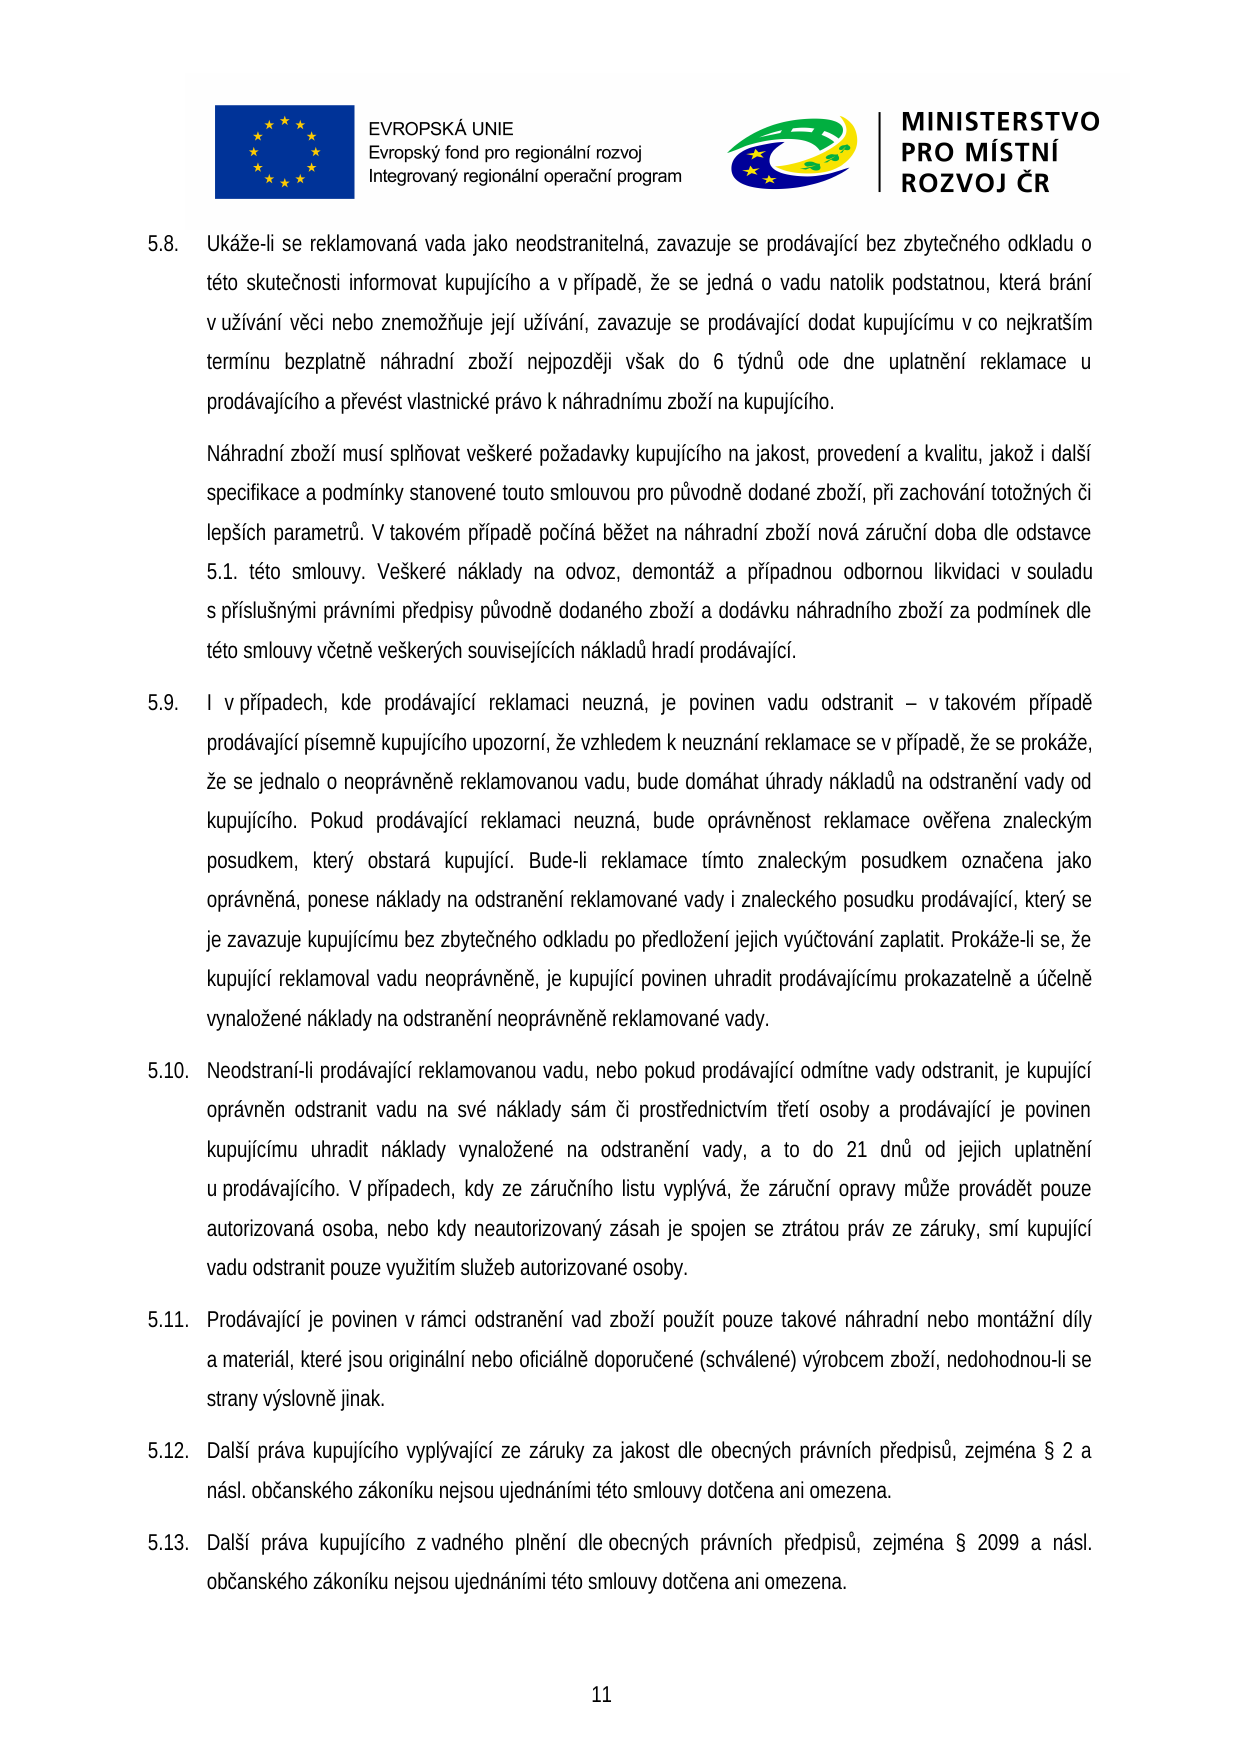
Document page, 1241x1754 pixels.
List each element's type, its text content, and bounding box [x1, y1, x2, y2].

list I v případech, kde prodávající reklamaci neuzná, je povinen vadu odstranit – v takovém případě prodávající písemně kupujícího upozorní, že vzhledem k neuznání reklamace se v případě, že se prokáže, že se jednalo o neoprávněně reklamovanou vadu, bude domáhat úhrady nákladů na odstranění vady od kupujícího. Pokud prodávající reklamaci neuzná, bude oprávněnost reklamace ověřena znaleckým posudkem, který obstará kupující. Bude-li reklamace tímto znaleckým posudkem označena jako oprávněná, ponese náklady na odstranění reklamované vady i znaleckého posudku prodávající, který se je zavazuje kupujícímu bez zbytečného odkladu po předložení jejich vyúčtování zaplatit. Prokáže-li se, že kupující reklamoval vadu neoprávněně, je kupující povinen uhradit prodávajícímu prokazatelně a účelně vynaložené náklady na odstranění neoprávněně reklamované vady. [148, 689, 1093, 1031]
list Prodávající je povinen v rámci odstranění vad zboží použít pouze takové náhradní nebo montážní díly a materiál, které jsou originální nebo oficiálně doporučené (schválené) výrobcem zboží, nedohodnou-li se strany výslovně jinak. [148, 1306, 1093, 1411]
list Další práva kupujícího z vadného plnění dle obecných právních předpisů, zejména § 2099 a násl. občanského zákoníku nejsou ujednáními této smlouvy dotčena ani omezena. [148, 1528, 1093, 1594]
list Neodstraní-li prodávající reklamovanou vadu, nebo pokud prodávající odmítne vady odstranit, je kupující oprávněn odstranit vadu na své náklady sám či prostřednictvím třetí osoby a prodávající je povinen kupujícímu uhradit náklady vynaložené na odstranění vady, a to do 21 dnů od jejich uplatnění u prodávajícího. V případech, kdy ze záručního listu vyplývá, že záruční opravy může provádět pouze autorizovaná osoba, nebo kdy neautorizovaný zásah je spojen se ztrátou práv ze záruky, smí kupující vadu odstranit pouze využitím služeb autorizované osoby. [148, 1057, 1093, 1281]
picture [184, 73, 1130, 230]
list Ukáže-li se reklamovaná vada jako neodstranitelná, zavazuje se prodávající bez zbytečného odkladu o této skutečnosti informovat kupujícího a v případě, že se jedná o vadu natolik podstatnou, která brání v užívání věci nebo znemožňuje její užívání, zavazuje se prodávající dodat kupujícímu v co nejkratším termínu bezplatně náhradní zboží nejpozději však do 6 týdnů ode dne uplatnění reklamace u prodávajícího a převést vlastnické právo k náhradnímu zboží na kupujícího. [148, 230, 1093, 414]
text Náhradní zboží musí splňovat veškeré požadavky kupujícího na jakost, provedení a kvalitu, jakož i další specifikace a podmínky stanovené touto smlouvou pro původně dodané zboží, při zachování totožných či lepších parametrů. V takovém případě počíná běžet na náhradní zboží nová záruční doba dle odstavce 5.1. této smlouvy. Veškeré náklady na odvoz, demontáž a případnou odbornou likvidaci v souladu s příslušnými právními předpisy původně dodaného zboží a dodávku náhradního zboží za podmínek dle této smlouvy včetně veškerých souvisejících nákladů hradí prodávající. [207, 439, 1093, 663]
list Další práva kupujícího vyplývající ze záruky za jakost dle obecných právních předpisů, zejména § 2 a násl. občanského zákoníku nejsou ujednáními této smlouvy dotčena ani omezena. [148, 1437, 1093, 1503]
